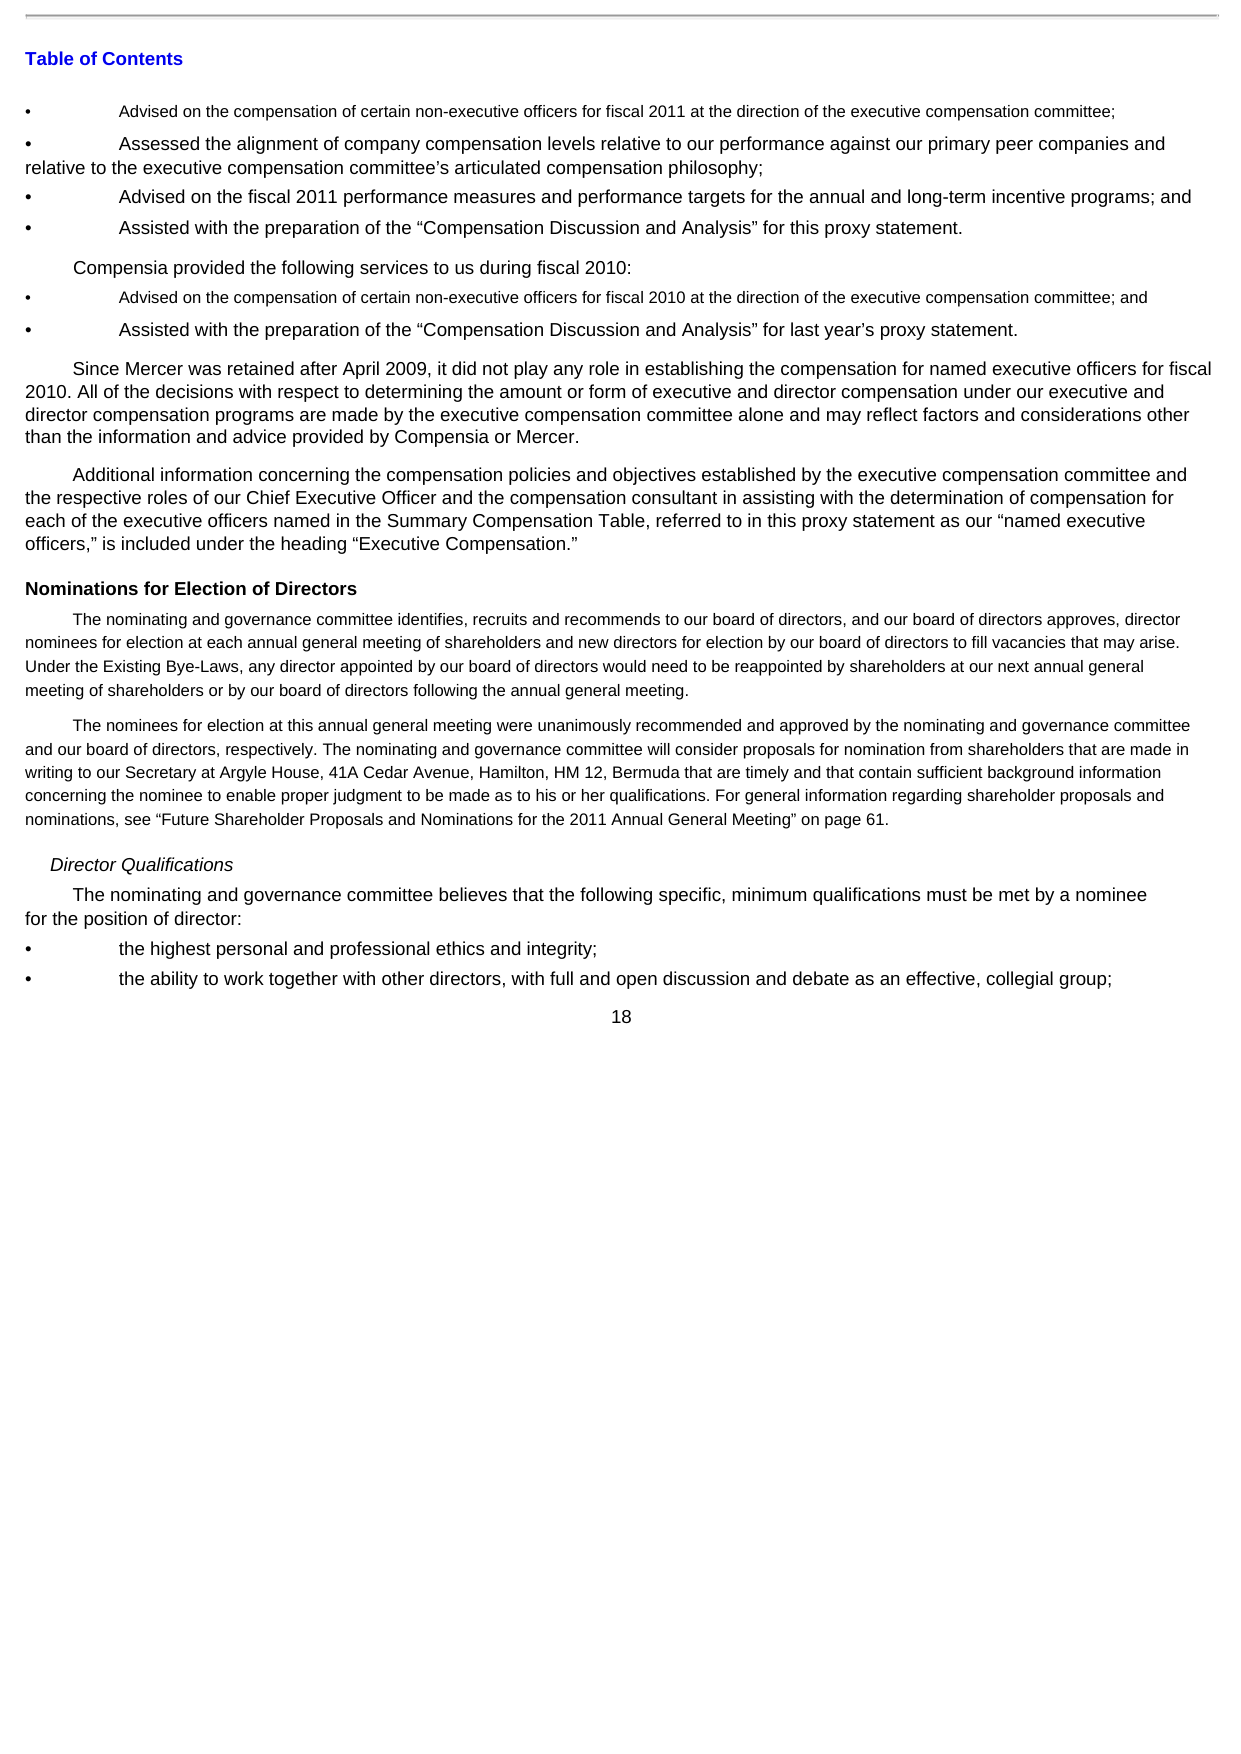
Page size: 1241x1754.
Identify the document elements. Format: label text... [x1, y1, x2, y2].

list Assisted with the preparation of the “Compensation Discussion and Analysis” for this proxy statement. [25, 217, 1215, 239]
list the highest personal and professional ethics and integrity; [25, 937, 1215, 959]
text The nominating and governance committee believes that the following specific, minimum qualifications must be met by a nominee for the position of director: [25, 884, 1169, 930]
text Compensia provided the following services to us during fiscal 2010: [73, 256, 1215, 278]
list Assisted with the preparation of the “Compensation Discussion and Analysis” for last year’s proxy statement. [25, 318, 1215, 340]
text Table of Contents [25, 48, 1215, 69]
list the ability to work together with other directors, with full and open discussion and debate as an effective, collegial group; [25, 968, 1215, 990]
list Advised on the fiscal 2011 performance measures and performance targets for the annual and long-term incentive programs; and [25, 186, 1215, 208]
text The nominees for election at this annual general meeting were unanimously recommended and approved by the nominating and governance committee and our board of directors, respectively. The nominating and governance committee will consider proposals for nomination from shareholders that are made in writing to our Secretary at Argyle House, 41A Cedar Avenue, Hamilton, HM 12, Bermuda that are timely and that contain sufficient background information concerning the nominee to enable proper judgment to be made as to his or her qualifications. For general information regarding shareholder proposals and nominations, see “Future Shareholder Proposals and Nominations for the 2011 Annual General Meeting” on page 61. [25, 716, 1213, 829]
text Additional information concerning the compensation policies and objectives established by the executive compensation committee and the respective roles of our Chief Executive Officer and the compensation consultant in assisting with the determination of compensation for each of the executive officers named in the Summary Compensation Table, referred to in this proxy statement as our “named executive officers,” is included under the heading “Executive Compensation.” [25, 464, 1209, 554]
picture [23, 14, 1220, 21]
list Advised on the compensation of certain non-executive officers for fiscal 2010 at the direction of the executive compensation committee; and [25, 287, 1215, 307]
text The nominating and governance committee identifies, recruits and recommends to our board of directors, and our board of directors approves, director nominees for election at each annual general meeting of shareholders and new directors for election by our board of directors to fill vacancies that may arise. Under the Existing Bye-Laws, any director appointed by our board of directors would need to be reappointed by shareholders at our next annual general meeting of shareholders or by our board of directors following the annual general meeting. [25, 609, 1203, 700]
text Nominations for Election of Directors [25, 578, 1215, 599]
text 18 [25, 1006, 1217, 1028]
text Director Qualifications [50, 853, 1215, 875]
list Assessed the alignment of company compensation levels relative to our performance against our primary peer companies and relative to the executive compensation committee’s articulated compensation philosophy; [25, 133, 1215, 179]
text Since Mercer was retained after April 2009, it did not play any role in establishing the compensation for named executive officers for fiscal 2010. All of the decisions with respect to determining the amount or form of executive and director compensation under our executive and director compensation programs are made by the executive compensation committee alone and may reflect factors and considerations other than the information and advice provided by Compensia or Mercer. [25, 358, 1215, 448]
list Advised on the compensation of certain non-executive officers for fiscal 2011 at the direction of the executive compensation committee; [25, 102, 1215, 121]
